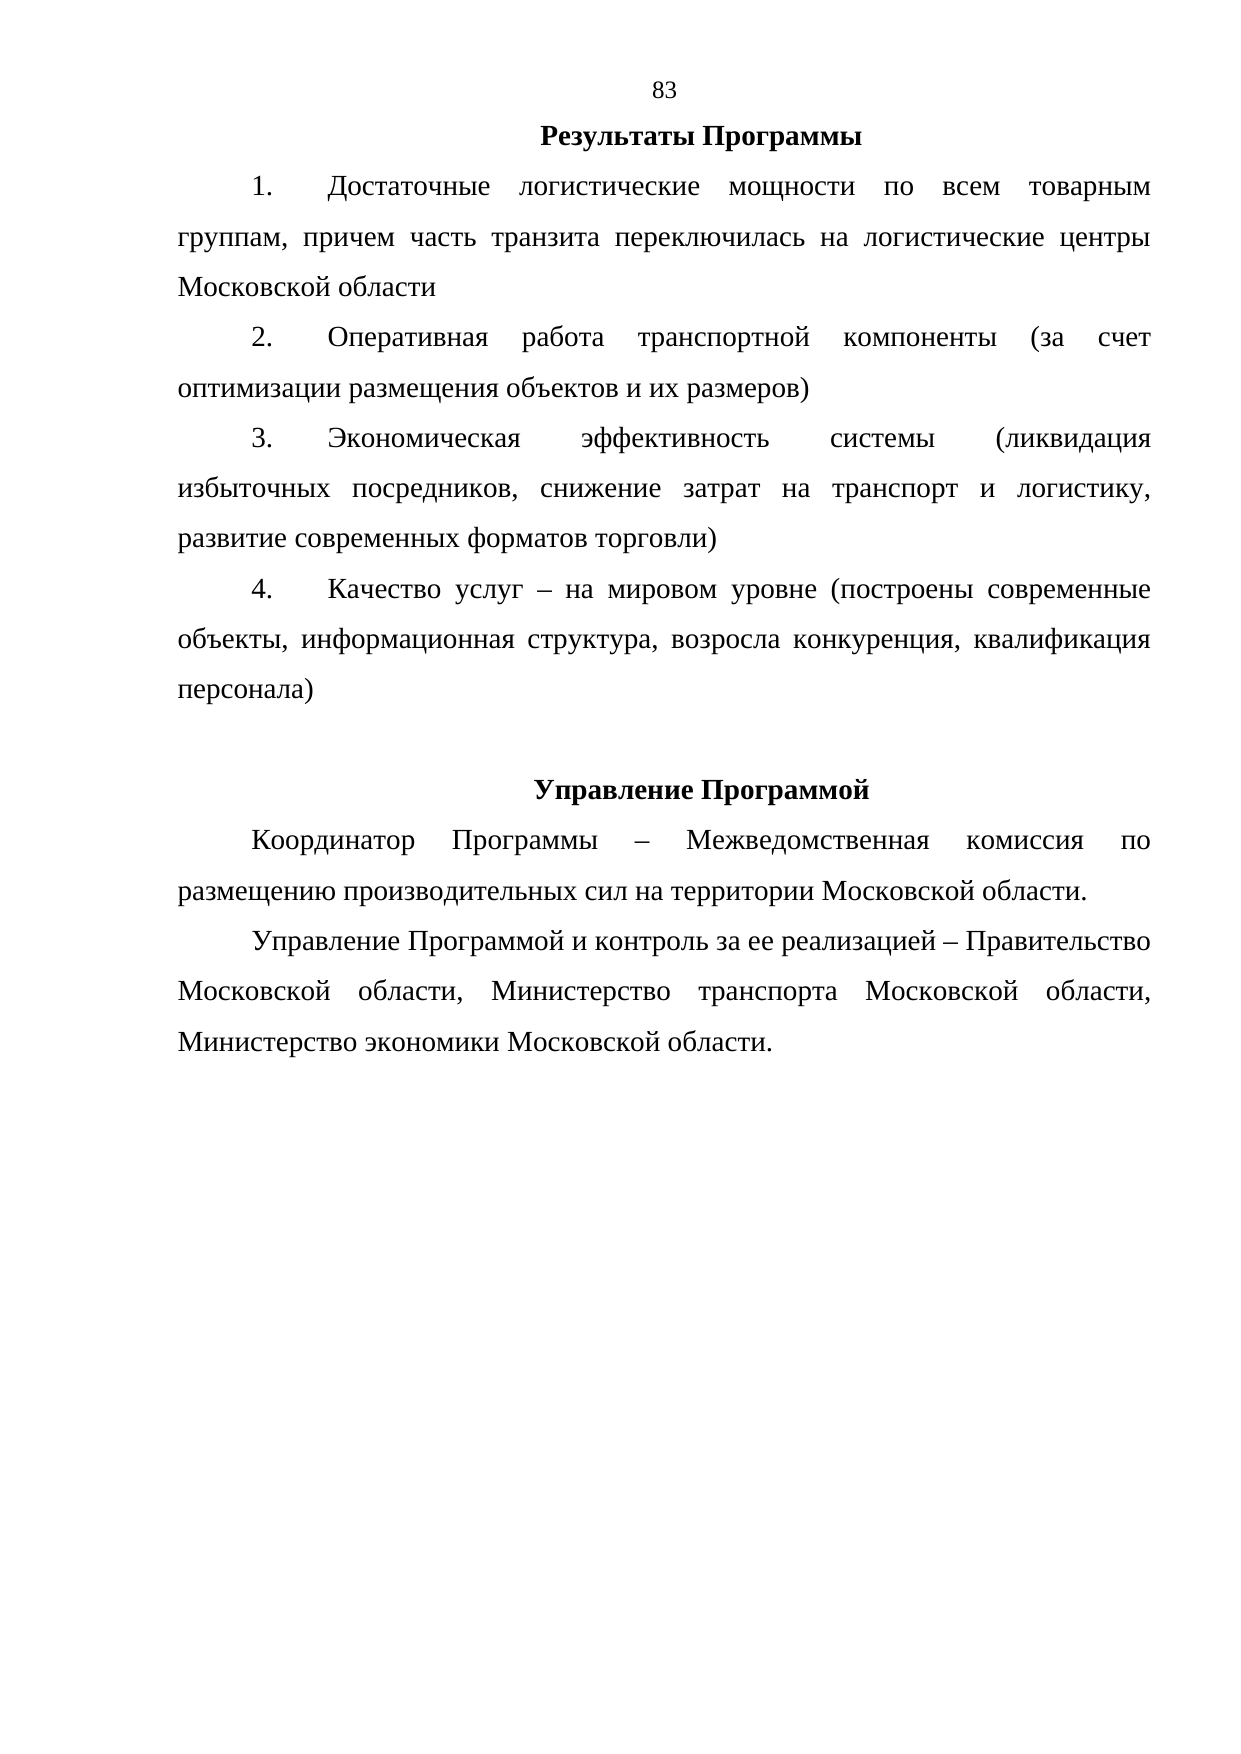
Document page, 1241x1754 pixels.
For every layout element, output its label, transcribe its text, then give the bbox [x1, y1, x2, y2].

text Результаты Программы [177, 118, 1152, 152]
list Достаточные логистические мощности по всем товарным группам, причем часть транзита переключилась на логистические центры Московской области [177, 168, 1152, 303]
text Управление Программой [177, 772, 1152, 806]
list Экономическая эффективность системы (ликвидация избыточных посредников, снижение затрат на транспорт и логистику, развитие современных форматов торговли) [177, 420, 1152, 554]
list Оперативная работа транспортной компоненты (за счет оптимизации размещения объектов и их размеров) [177, 319, 1152, 403]
list Качество услуг – на мировом уровне (построены современные объекты, информационная структура, возросла конкуренция, квалификация персонала) [177, 571, 1152, 705]
text Управление Программой и контроль за ее реализацией – Правительство Московской области, Министерство транспорта Московской области, Министерство экономики Московской области. [177, 923, 1152, 1057]
text Координатор Программы – Межведомственная комиссия по размещению производительных сил на территории Московской области. [177, 822, 1152, 906]
